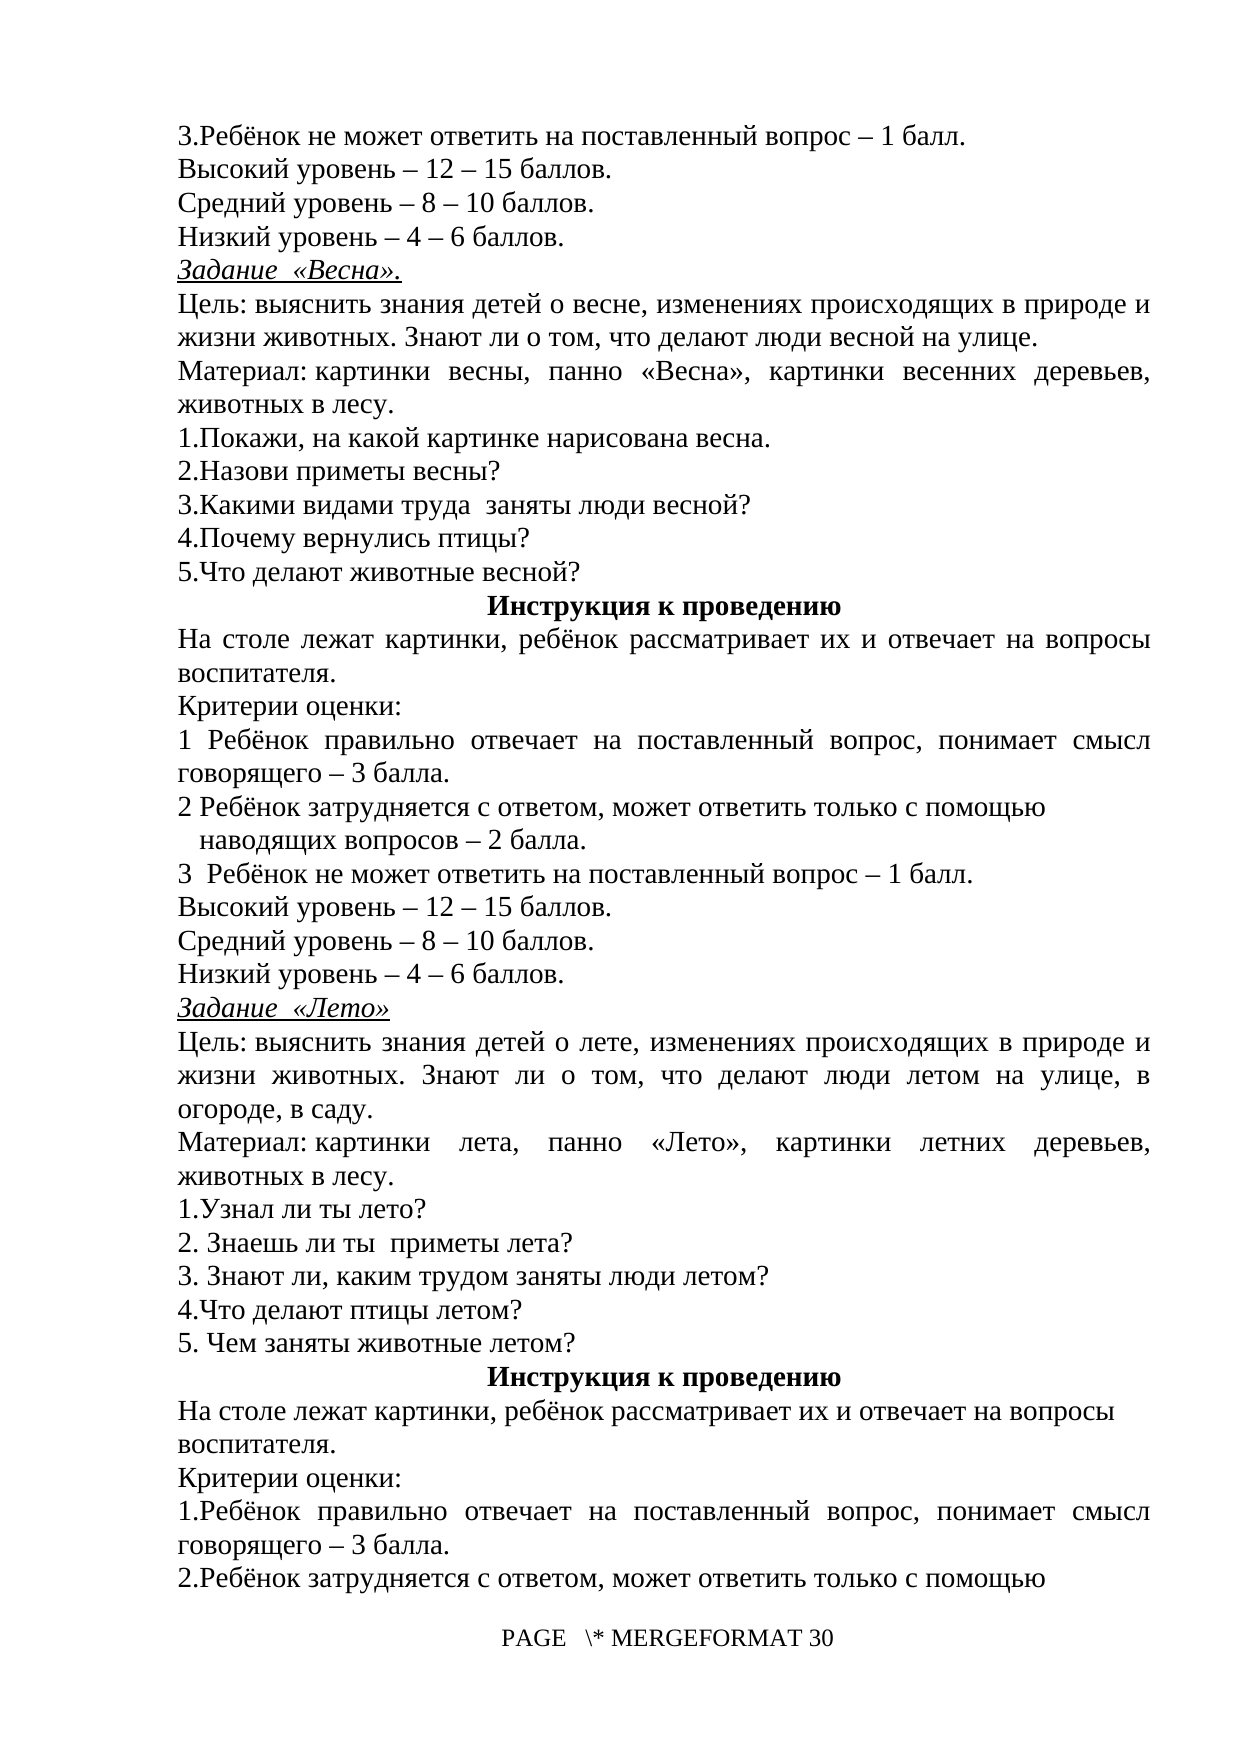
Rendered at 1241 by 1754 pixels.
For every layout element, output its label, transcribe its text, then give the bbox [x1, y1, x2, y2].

text 3. Знают ли, каким трудом заняты люди летом? [177, 1258, 1152, 1292]
text 5. Чем заняты животные летом? [177, 1326, 1152, 1359]
text На столе лежат картинки, ребёнок рассматривает их и отвечает на вопросы воспитателя. [177, 621, 1152, 688]
text 2. Знаешь ли ты приметы лета? [177, 1225, 1152, 1258]
text Цель: выяснить знания детей о весне, изменениях происходящих в природе и жизни животных. Знают ли о том, что делают люди весной на улице. [177, 286, 1152, 353]
text 4.Что делают птицы летом? [177, 1292, 1152, 1326]
text Цель: выяснить знания детей о лете, изменениях происходящих в природе и жизни животных. Знают ли о том, что делают люди летом на улице, в огороде, в саду. [177, 1024, 1152, 1124]
text 5.Что делают животные весной? [177, 554, 1152, 588]
text Инструкция к проведению [177, 1359, 1152, 1393]
text Низкий уровень – 4 – 6 баллов. [177, 957, 1152, 990]
text 3.Ребёнок не может ответить на поставленный вопрос – 1 балл. [177, 118, 1152, 152]
text Материал: картинки лета, панно «Лето», картинки летних деревьев, животных в лесу. [177, 1124, 1152, 1191]
text 3.Какими видами труда заняты люди весной? [177, 487, 1152, 521]
text Средний уровень – 8 – 10 баллов. [177, 185, 1152, 219]
text Инструкция к проведению [177, 588, 1152, 621]
text 1 Ребёнок правильно отвечает на поставленный вопрос, понимает смысл говорящего – 3 балла. [177, 722, 1152, 789]
text Задание «Весна». [177, 252, 1152, 286]
text 2.Ребёнок затрудняется с ответом, может ответить только с помощью [177, 1560, 1152, 1594]
text На столе лежат картинки, ребёнок рассматривает их и отвечает на вопросы воспитателя. [177, 1393, 1152, 1460]
text Критерии оценки: [177, 688, 1152, 722]
text 1.Покажи, на какой картинке нарисована весна. [177, 420, 1152, 453]
text Низкий уровень – 4 – 6 баллов. [177, 219, 1152, 252]
text Материал: картинки весны, панно «Весна», картинки весенних деревьев, животных в лесу. [177, 353, 1152, 420]
text 1.Узнал ли ты лето? [177, 1191, 1152, 1225]
text Критерии оценки: [177, 1460, 1152, 1493]
text 2 Ребёнок затрудняется с ответом, может ответить только с помощью [177, 789, 1152, 822]
text Средний уровень – 8 – 10 баллов. [177, 923, 1152, 957]
text 1.Ребёнок правильно отвечает на поставленный вопрос, понимает смысл говорящего – 3 балла. [177, 1493, 1152, 1560]
text 4.Почему вернулись птицы? [177, 521, 1152, 554]
text Высокий уровень – 12 – 15 баллов. [177, 889, 1152, 923]
text Высокий уровень – 12 – 15 баллов. [177, 152, 1152, 185]
text 2.Назови приметы весны? [177, 453, 1152, 487]
text Задание «Лето» [177, 990, 1152, 1024]
text 3 Ребёнок не может ответить на поставленный вопрос – 1 балл. [177, 856, 1152, 889]
text наводящих вопросов – 2 балла. [177, 822, 1152, 856]
